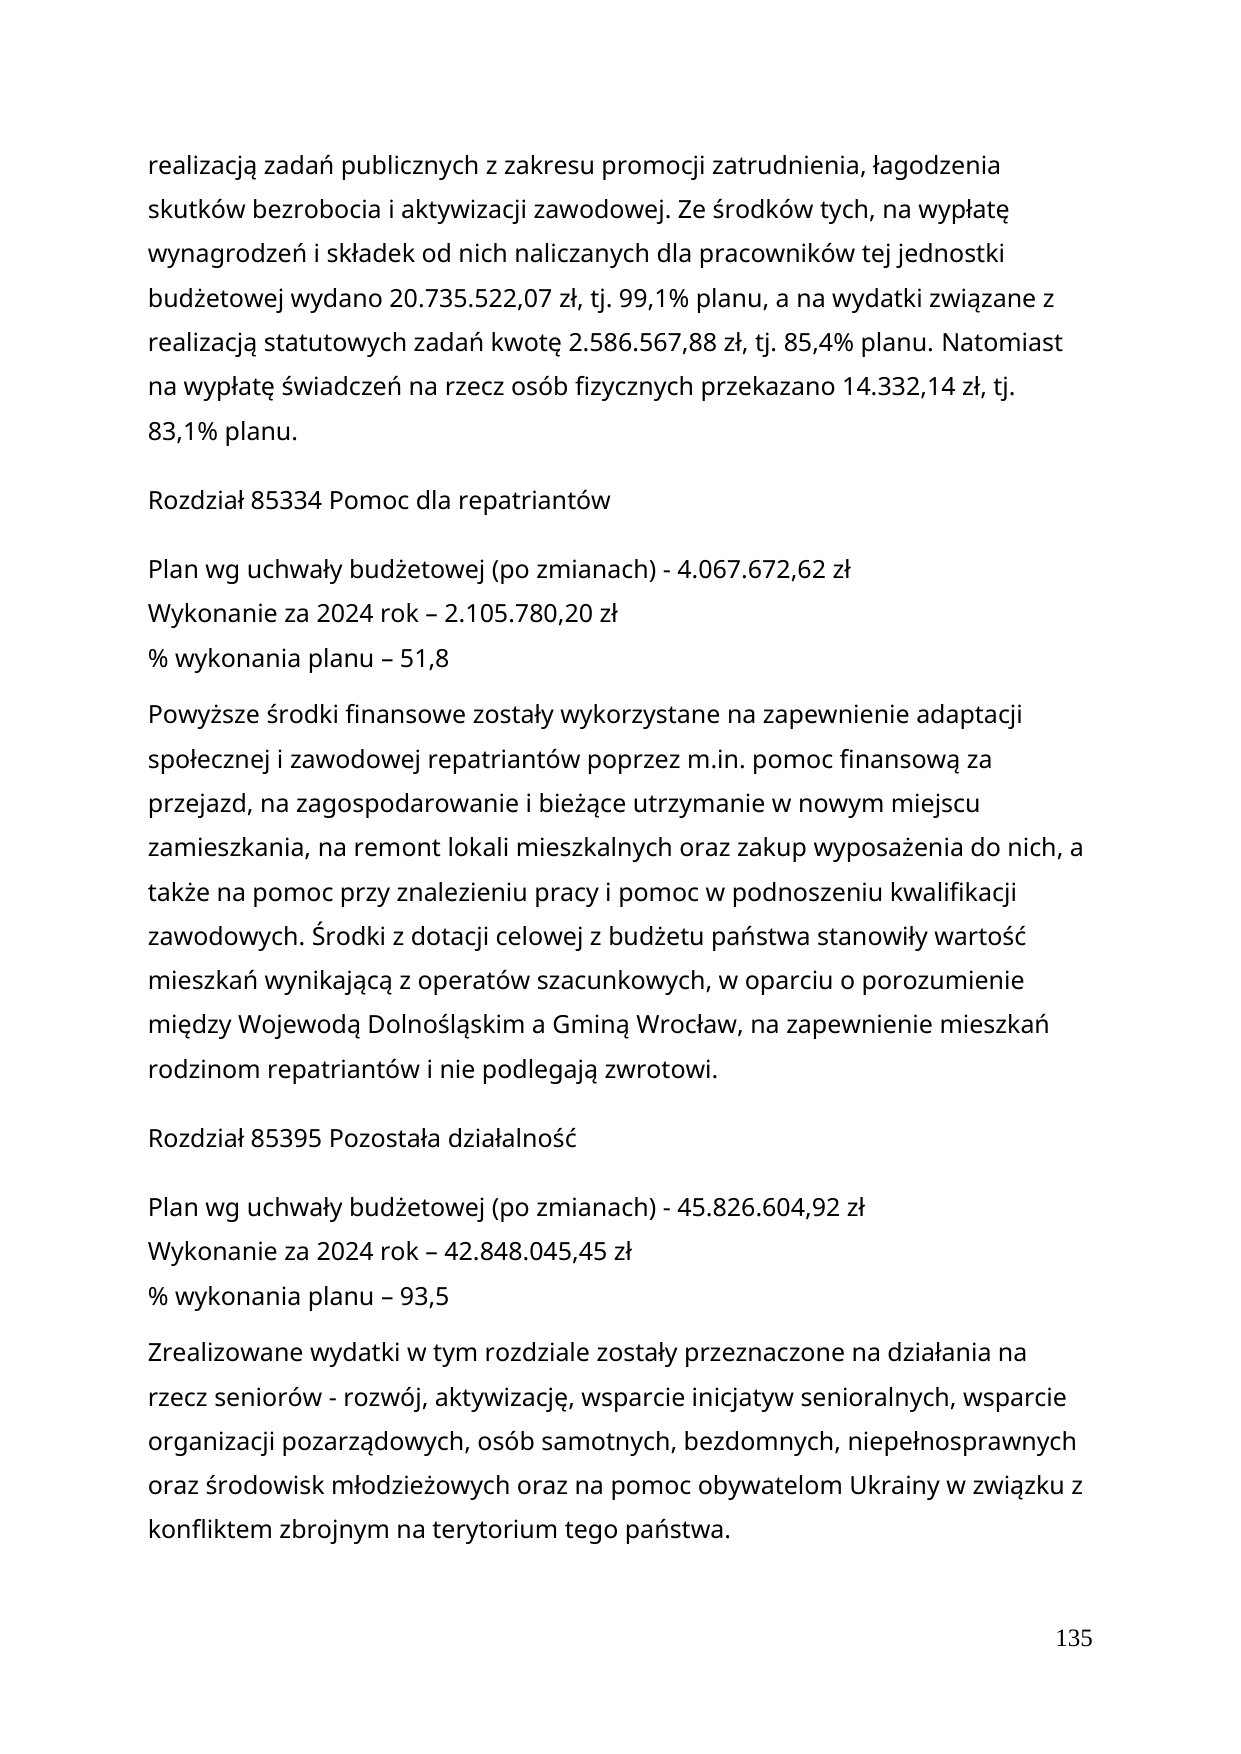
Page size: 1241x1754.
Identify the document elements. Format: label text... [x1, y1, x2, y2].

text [148, 148, 1093, 447]
text % wykonania planu – 51,8 [148, 640, 1093, 674]
text Rozdział 85395 Pozostała działalność [148, 1121, 1093, 1154]
text Wykonanie za 2024 rok – 42.848.045,45 zł [148, 1234, 1093, 1268]
text % wykonania planu – 93,5 [148, 1278, 1093, 1312]
text Zrealizowane wydatki w tym rozdziale zostały przeznaczone na działania na rzecz seniorów - rozwój, aktywizację, wsparcie inicjatyw senioralnych, wsparcie organizacji pozarządowych, osób samotnych, bezdomnych, niepełnosprawnych oraz środowisk młodzieżowych oraz na pomoc obywatelom Ukrainy w związku z konfliktem zbrojnym na terytorium tego państwa. [148, 1335, 1093, 1546]
text Plan wg uchwały budżetowej (po zmianach) - 4.067.672,62 zł [148, 552, 1093, 586]
text Wykonanie za 2024 rok – 2.105.780,20 zł [148, 596, 1093, 630]
text Powyższe środki finansowe zostały wykorzystane na zapewnienie adaptacji społecznej i zawodowej repatriantów poprzez m.in. pomoc finansową za przejazd, na zagospodarowanie i bieżące utrzymanie w nowym miejscu zamieszkania, na remont lokali mieszkalnych oraz zakup wyposażenia do nich, a także na pomoc przy znalezieniu pracy i pomoc w podnoszeniu kwalifikacji zawodowych. Środki z dotacji celowej z budżetu państwa stanowiły wartość mieszkań wynikającą z operatów szacunkowych, w oparciu o porozumienie między Wojewodą Dolnośląskim a Gminą Wrocław, na zapewnienie mieszkań rodzinom repatriantów i nie podlegają zwrotowi. [148, 697, 1093, 1085]
text Rozdział 85334 Pomoc dla repatriantów [148, 482, 1093, 517]
text Plan wg uchwały budżetowej (po zmianach) - 45.826.604,92 zł [148, 1190, 1093, 1224]
